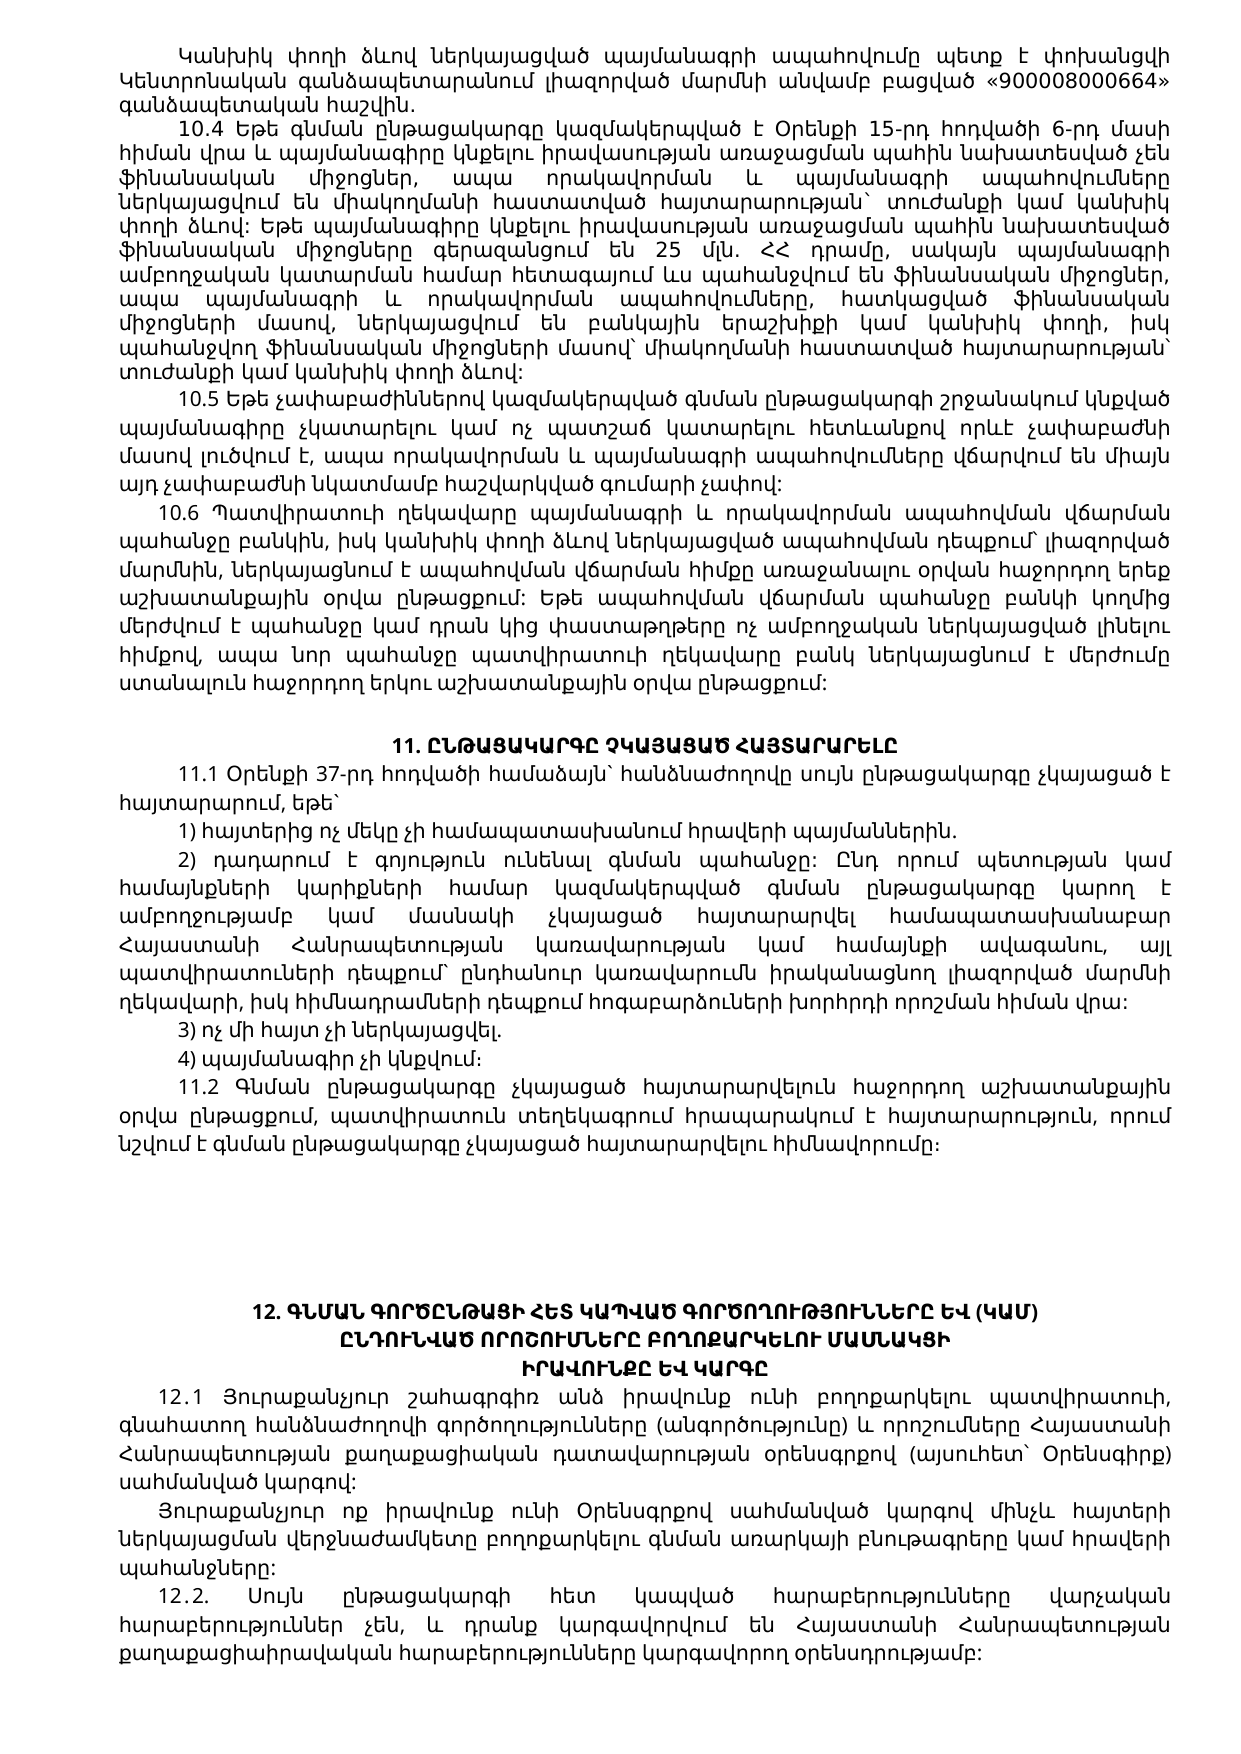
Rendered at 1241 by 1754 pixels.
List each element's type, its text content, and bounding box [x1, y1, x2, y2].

text 10.4 Եթե գնման ընթացակարգը կազմակերպված է Օրենքի 15-րդ հոդվածի 6-րդ մասի հիման վրա և պայմանագիրը կնքելու իրավասության առաջացման պահին նախատեսված չեն ֆինանսական միջոցներ, ապա որակավորման և պայմանագրի ապահովումները ներկայացվում են միակողմանի հաստատված հայտարարության` տուժանքի կամ կանխիկ փողի ձևով: Եթե պայմանագիրը կնքելու իրավասության առաջացման պահին նախատեսված ֆինանսական միջոցները գերազանցում են 25 մլն. ՀՀ դրամը, սակայն պայմանագրի ամբողջական կատարման համար հետագայում ևս պահանջվում են ֆինանսական միջոցներ, ապա պայմանագրի և որակավորման ապահովումները, հատկացված ֆինանսական միջոցների մասով, ներկայացվում են բանկային երաշխիքի կամ կանխիկ փողի, իսկ պահանջվող ֆինանսական միջոցների մասով՝ միակողմանի հաստատված հայտարարության՝ տուժանքի կամ կանխիկ փողի ձևով: [118, 117, 1171, 384]
text 2) դադարում է գոյություն ունենալ գնման պահանջը: Ընդ որում պետության կամ համայնքների կարիքների համար կազմակերպված գնման ընթացակարգը կարող է ամբողջությամբ կամ մասնակի չկայացած հայտարարվել համապատասխանաբար Հայաստանի Հանրապետության կառավարության կամ համայնքի ավագանու, այլ պատվիրատուների դեպքում` ընդհանուր կառավարումն իրականացնող լիազորված մարմնի ղեկավարի, իսկ հիմնադրամների դեպքում հոգաբարձուների խորհրդի որոշման հիման վրա: [118, 845, 1171, 1015]
text Յուրաքանչյուր ոք իրավունք ունի Օրենսգրքով սահմանված կարգով մինչև հայտերի ներկայացման վերջնաժամկետը բողոքարկելու գնման առարկայի բնութագրերը կամ հրավերի պահանջները: [118, 1496, 1171, 1581]
text 11.2 Գնման ընթացակարգը չկայացած հայտարարվելուն հաջորդող աշխատանքային օրվա ընթացքում, պատվիրատուն տեղեկագրում հրապարակում է հայտարարություն, որում նշվում է գնման ընթացակարգը չկայացած հայտարարվելու հիմնավորումը։ [118, 1072, 1171, 1158]
text 10.6 Պատվիրատուի ղեկավարը պայմանագրի և որակավորման ապահովման վճարման պահանջը բանկին, իսկ կանխիկ փողի ձևով ներկայացված ապահովման դեպքում՝ լիազորված մարմնին, ներկայացնում է ապահովման վճարման հիմքը առաջանալու օրվան հաջորդող երեք աշխատանքային օրվա ընթացքում: Եթե ապահովման վճարման պահանջը բանկի կողմից մերժվում է պահանջը կամ դրան կից փաստաթղթերը ոչ ամբողջական ներկայացված լինելու հիմքով, ապա նոր պահանջը պատվիրատուի ղեկավարը բանկ ներկայացնում է մերժումը ստանալուն հաջորդող երկու աշխատանքային օրվա ընթացքում: [118, 498, 1171, 697]
text 4) պայմանագիր չի կնքվում։ [118, 1044, 1171, 1072]
text 1) հայտերից ոչ մեկը չի համապատասխանում հրավերի պայմաններին. [118, 816, 1171, 845]
text 10.5 Եթե չափաբաժիններով կազմակերպված գնման ընթացակարգի շրջանակում կնքված պայմանագիրը չկատարելու կամ ոչ պատշաճ կատարելու հետևանքով որևէ չափաբաժնի մասով լուծվում է, ապա որակավորման և պայմանագրի ապահովումները վճարվում են միայն այդ չափաբաժնի նկատմամբ հաշվարկված գումարի չափով: [118, 384, 1171, 498]
text ԻՐԱՎՈՒՆՔԸ ԵՎ ԿԱՐԳԸ [118, 1354, 1171, 1382]
text Կանխիկ փողի ձևով ներկայացված պայմանագրի ապահովումը պետք է փոխանցվի Կենտրոնական գանձապետարանում լիազորված մարմնի անվամբ բացված «900008000664» գանձապետական հաշվին. [118, 44, 1171, 117]
text ԸՆԴՈՒՆՎԱԾ ՈՐՈՇՈՒՄՆԵՐԸ ԲՈՂՈՔԱՐԿԵԼՈՒ ՄԱՍՆԱԿՑԻ [118, 1325, 1171, 1354]
text 12․1 Յուրաքանչյուր շահագրգիռ անձ իրավունք ունի բողոքարկելու պատվիրատուի, գնահատող հանձնաժողովի գործողությունները (անգործությունը) և որոշումները Հայաստանի Հանրապետության քաղաքացիական դատավարության օրենսգրքով (այսուհետ՝ Օրենսգիրք) սահմանված կարգով: [118, 1382, 1171, 1496]
text 12․2. Սույն ընթացակարգի հետ կապված հարաբերությունները վարչական հարաբերություններ չեն, և դրանք կարգավորվում են Հայաստանի Հանրապետության քաղաքացիաիրավական հարաբերությունները կարգավորող օրենսդրությամբ: [118, 1581, 1171, 1667]
text 3) ոչ մի հայտ չի ներկայացվել. [118, 1015, 1171, 1044]
text 11. ԸՆԹԱՑԱԿԱՐԳԸ ՉԿԱՅԱՑԱԾ ՀԱՅՏԱՐԱՐԵԼԸ [118, 731, 1171, 759]
text 11.1 Օրենքի 37-րդ հոդվածի համաձայն` հանձնաժողովը սույն ընթացակարգը չկայացած է հայտարարում, եթե` [118, 759, 1171, 816]
text 12. ԳՆՄԱՆ ԳՈՐԾԸՆԹԱՑԻ ՀԵՏ ԿԱՊՎԱԾ ԳՈՐԾՈՂՈՒԹՅՈՒՆՆԵՐԸ ԵՎ (ԿԱՄ) [118, 1297, 1171, 1325]
